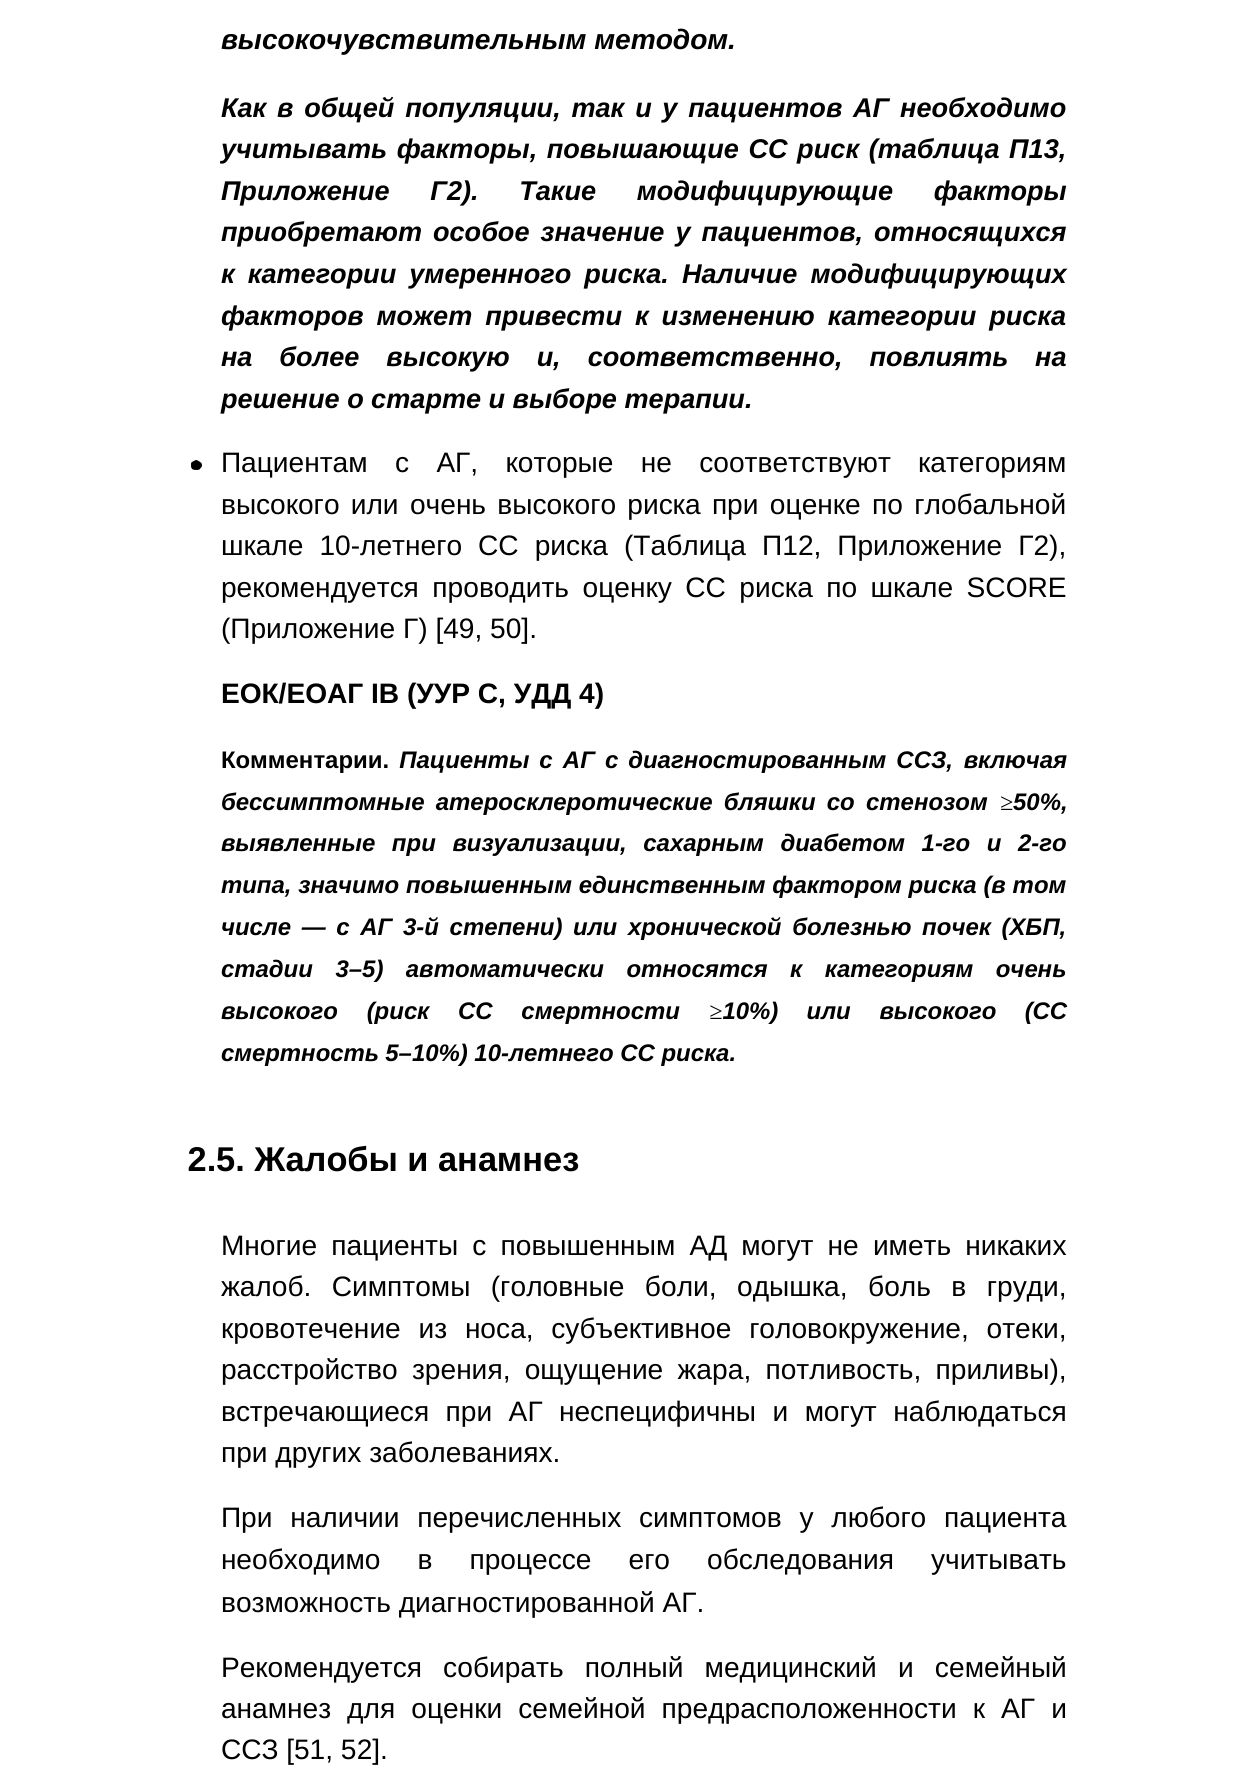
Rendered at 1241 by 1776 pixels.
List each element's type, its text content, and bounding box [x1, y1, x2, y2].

text Комментарии. Пациенты с АГ с диагностированным ССЗ, включая бессимптомные атеросклеротические бляшки со стенозом ≥50%, выявленные при визуализации, сахарным диабетом 1-го и 2-го типа, значимо повышенным единственным фактором риска (в том числе — с АГ 3-й степени) или хронической болезнью почек (ХБП, стадии 3–5) автоматически относятся к категориям очень высокого (риск СС смертности ≥10%) или высокого (СС смертность 5–10%) 10-летнего СС риска. [221, 746, 1067, 1067]
text Рекомендуется собирать полный медицинский и семейный анамнез для оценки семейной предрасположенности к АГ и ССЗ [51, 52]. [221, 1651, 1067, 1765]
text При наличии перечисленных симптомов у любого пациента необходимо в процессе его обследования учитывать возможность диагностированной АГ. [221, 1501, 1067, 1618]
text Как в общей популяции, так и у пациентов АГ необходимо учитывать факторы, повышающие СС риск (таблица П13, Приложение Г2). Такие модифицирующие факторы приобретают особое значение у пациентов, относящихся к категории умеренного риска. Наличие модифицирующих факторов может привести к изменению категории риска на более высокую и, соответственно, повлиять на решение о старте и выборе терапии. [221, 92, 1067, 414]
text Многие пациенты с повышенным АД могут не иметь никаких жалоб. Симптомы (головные боли, одышка, боль в груди, кровотечение из носа, субъективное головокружение, отеки, расстройство зрения, ощущение жара, потливость, приливы), встречающиеся при АГ неспецифичны и могут наблюдаться при других заболеваниях. [221, 1229, 1067, 1469]
text высокочувствительным методом. [221, 23, 1090, 55]
picture [188, 458, 203, 472]
text ЕОК/ЕОАГ IВ (УУР С, УДД 4) [221, 677, 1090, 709]
text 2.5. Жалобы и анамнез [187, 1139, 1090, 1179]
text Пациентам с АГ, которые не соответствуют категориям высокого или очень высокого риска при оценке по глобальной шкале 10-летнего СС риска (Таблица П12, Приложение Г2), рекомендуется проводить оценку СС риска по шкале SCORE (Приложение Г) [49, 50]. [221, 446, 1067, 644]
